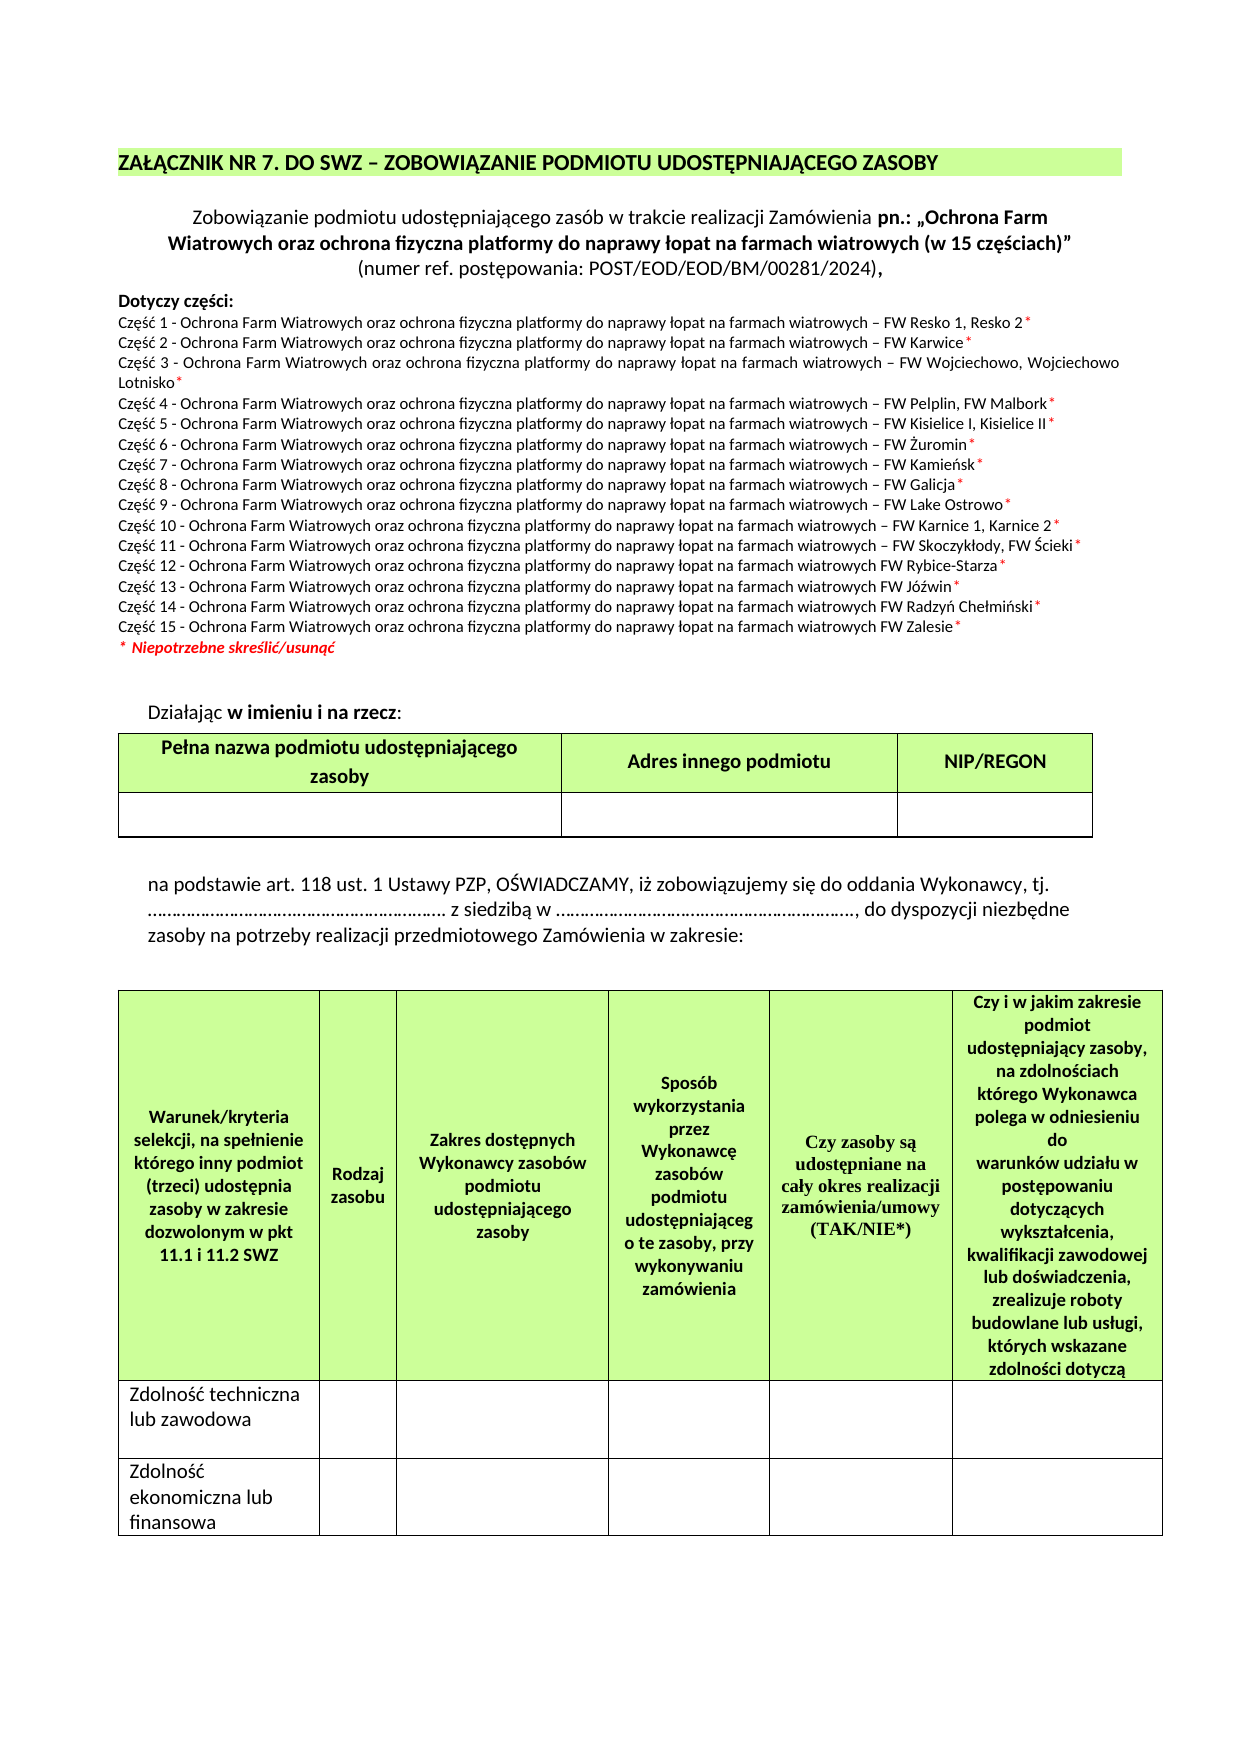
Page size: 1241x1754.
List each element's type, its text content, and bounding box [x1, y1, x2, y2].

text Część 13 - Ochrona Farm Wiatrowych oraz ochrona fizyczna platformy do naprawy łopat na farmach wiatrowych FW Jóźwin* [118, 576, 1122, 596]
text Działając w imieniu i na rzecz: [148, 699, 1092, 725]
table_header Adres innego podmiotu [562, 734, 897, 792]
table_cell [320, 1381, 396, 1457]
table_cell [562, 793, 897, 836]
table_header NIP/REGON [898, 734, 1092, 792]
text Część 8 - Ochrona Farm Wiatrowych oraz ochrona fizyczna platformy do naprawy łopat na farmach wiatrowych – FW Galicja* [118, 474, 1122, 495]
text Część 5 - Ochrona Farm Wiatrowych oraz ochrona fizyczna platformy do naprawy łopat na farmach wiatrowych – FW Kisielice I, Kisielice II* [118, 413, 1122, 434]
table_header Czy zasoby są udostępniane na cały okres realizacji zamówienia/umowy (TAK/NIE*) [770, 991, 952, 1380]
table_cell [320, 1459, 396, 1535]
table_header Rodzaj zasobu [320, 991, 396, 1380]
text * Niepotrzebne skreślić/usunąć [118, 637, 1092, 657]
table_cell Zdolność techniczna lub zawodowa [119, 1381, 319, 1457]
table_cell [898, 793, 1092, 836]
table_header Czy i w jakim zakresie podmiot udostępniający zasoby, na zdolnościach którego Wykonawca polega w odniesieniu do warunków udziału w postępowaniu dotyczących wykształcenia, kwalifikacji zawodowej lub doświadczenia, zrealizuje roboty budowlane lub usługi, których wskazane zdolności dotyczą [953, 991, 1162, 1380]
text Zobowiązanie podmiotu udostępniającego zasób w trakcie realizacji Zamówienia pn.: „Ochrona Farm Wiatrowych oraz ochrona fizyczna platformy do naprawy łopat na farmach wiatrowych (w 15 częściach)” (numer ref. postępowania: POST/EOD/EOD/BM/00281/2024), [148, 204, 1092, 281]
table_cell [609, 1381, 769, 1457]
text Część 11 - Ochrona Farm Wiatrowych oraz ochrona fizyczna platformy do naprawy łopat na farmach wiatrowych – FW Skoczykłody, FW Ścieki* [118, 535, 1122, 556]
text ZAŁĄCZNIK NR 7. DO SWZ – ZOBOWIĄZANIE PODMIOTU UDOSTĘPNIAJĄCEGO ZASOBY [118, 148, 1122, 176]
text Część 14 - Ochrona Farm Wiatrowych oraz ochrona fizyczna platformy do naprawy łopat na farmach wiatrowych FW Radzyń Chełmiński* [118, 596, 1122, 617]
table_header Zakres dostępnych Wykonawcy zasobów podmiotu udostępniającego zasoby [397, 991, 608, 1380]
text na podstawie art. 118 ust. 1 Ustawy PZP, OŚWIADCZAMY, iż zobowiązujemy się do oddania Wykonawcy, tj. ………………………….…………………………. z siedzibą w ………………………….…………………………., do dyspozycji niezbędne zasoby na potrzeby realizacji przedmiotowego Zamówienia w zakresie: [148, 871, 1092, 947]
table_cell [609, 1459, 769, 1535]
table_header Warunek/kryteria selekcji, na spełnienie którego inny podmiot (trzeci) udostępnia zasoby w zakresie dozwolonym w pkt 11.1 i 11.2 SWZ [119, 991, 319, 1380]
text Część 3 - Ochrona Farm Wiatrowych oraz ochrona fizyczna platformy do naprawy łopat na farmach wiatrowych – FW Wojciechowo, Wojciechowo Lotnisko* [118, 352, 1122, 393]
table_cell [397, 1459, 608, 1535]
text Część 6 - Ochrona Farm Wiatrowych oraz ochrona fizyczna platformy do naprawy łopat na farmach wiatrowych – FW Żuromin* [118, 434, 1122, 454]
text Część 12 - Ochrona Farm Wiatrowych oraz ochrona fizyczna platformy do naprawy łopat na farmach wiatrowych FW Rybice-Starza* [118, 556, 1122, 576]
table_cell [770, 1381, 952, 1457]
table_cell [397, 1381, 608, 1457]
text Część 9 - Ochrona Farm Wiatrowych oraz ochrona fizyczna platformy do naprawy łopat na farmach wiatrowych – FW Lake Ostrowo* [118, 495, 1122, 515]
table_cell [953, 1381, 1162, 1457]
table_cell [953, 1459, 1162, 1535]
table_header Pełna nazwa podmiotu udostępniającego zasoby [119, 734, 561, 792]
table_cell [119, 793, 561, 836]
text Część 10 - Ochrona Farm Wiatrowych oraz ochrona fizyczna platformy do naprawy łopat na farmach wiatrowych – FW Karnice 1, Karnice 2* [118, 515, 1122, 535]
table_cell Zdolność ekonomiczna lub finansowa [119, 1459, 319, 1535]
table_cell [770, 1459, 952, 1535]
text Część 2 - Ochrona Farm Wiatrowych oraz ochrona fizyczna platformy do naprawy łopat na farmach wiatrowych – FW Karwice* [118, 332, 1122, 352]
table_header Sposób wykorzystania przez Wykonawcę zasobów podmiotu udostępniającego te zasoby, przy wykonywaniu zamówienia [609, 991, 769, 1380]
text Część 15 - Ochrona Farm Wiatrowych oraz ochrona fizyczna platformy do naprawy łopat na farmach wiatrowych FW Zalesie* [118, 617, 1122, 637]
text Część 7 - Ochrona Farm Wiatrowych oraz ochrona fizyczna platformy do naprawy łopat na farmach wiatrowych – FW Kamieńsk* [118, 454, 1122, 474]
text Część 1 - Ochrona Farm Wiatrowych oraz ochrona fizyczna platformy do naprawy łopat na farmach wiatrowych – FW Resko 1, Resko 2* [118, 312, 1122, 332]
text Dotyczy części: [118, 289, 1122, 312]
text Część 4 - Ochrona Farm Wiatrowych oraz ochrona fizyczna platformy do naprawy łopat na farmach wiatrowych – FW Pelplin, FW Malbork* [118, 393, 1122, 413]
